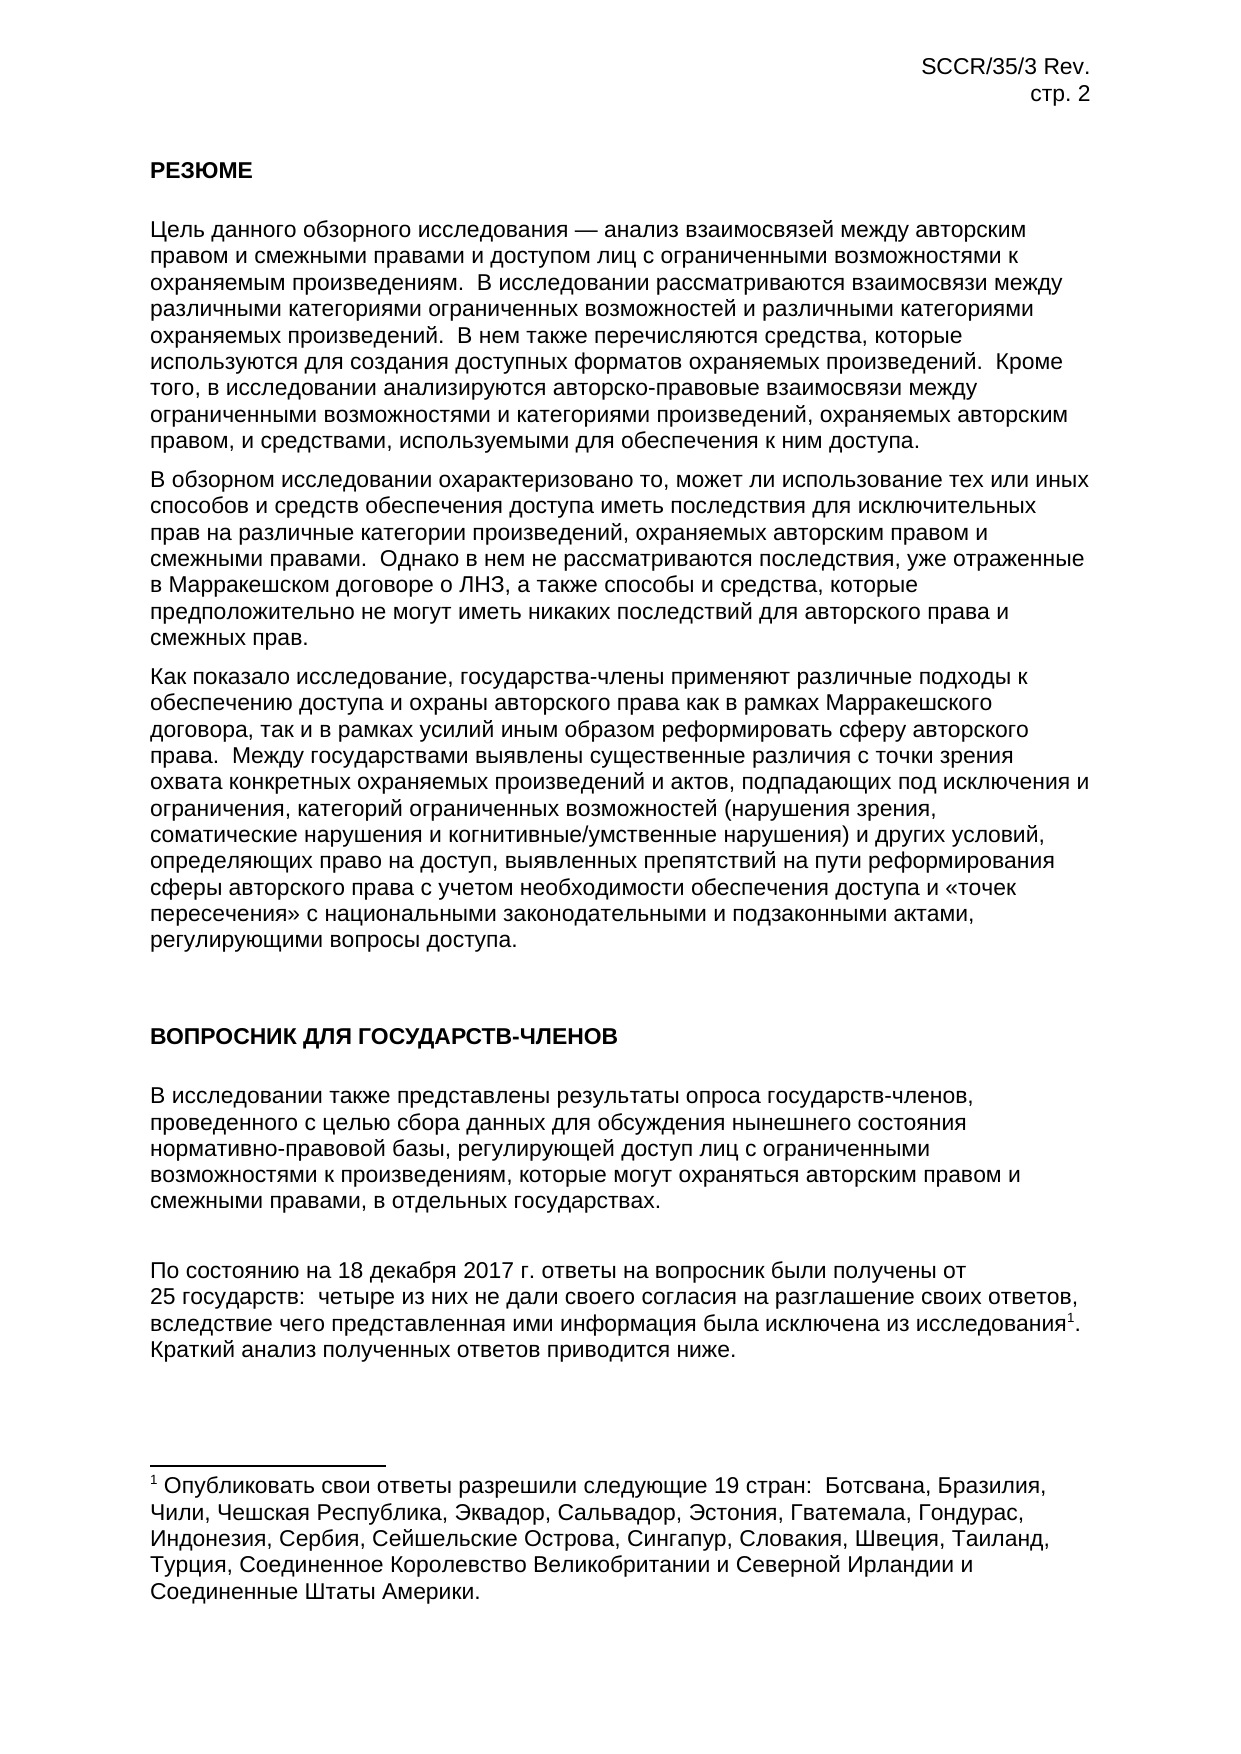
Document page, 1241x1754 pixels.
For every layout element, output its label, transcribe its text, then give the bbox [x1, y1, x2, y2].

text В исследовании также представлены результаты опроса государств-членов, проведенного с целью сбора данных для обсуждения нынешнего состояния нормативно-правовой базы, регулирующей доступ лиц с ограниченными возможностями к произведениям, которые могут охраняться авторским правом и смежными правами, в отдельных государствах. [150, 1082, 1090, 1214]
text По состоянию на 18 декабря 2017 г. ответы на вопросник были получены от 25 государств: четыре из них не дали своего согласия на разглашение своих ответов, вследствие чего представленная ими информация была исключена из исследования. Краткий анализ полученных ответов приводится ниже. [150, 1257, 1090, 1362]
subtitle вопросник для государств-членов [150, 1023, 1090, 1049]
subtitle РЕЗЮМЕ [150, 157, 1090, 183]
text В обзорном исследовании охарактеризовано то, может ли использование тех или иных способов и средств обеспечения доступа иметь последствия для исключительных прав на различные категории произведений, охраняемых авторским правом и смежными правами. Однако в нем не рассматриваются последствия, уже отраженные в Марракешском договоре о ЛНЗ, а также способы и средства, которые предположительно не могут иметь никаких последствий для авторского права и смежных прав. [150, 466, 1090, 650]
text Цель данного обзорного исследования — анализ взаимосвязей между авторским правом и смежными правами и доступом лиц с ограниченными возможностями к охраняемым произведениям. В исследовании рассматриваются взаимосвязи между различными категориями ограниченных возможностей и различными категориями охраняемых произведений. В нем также перечисляются средства, которые используются для создания доступных форматов охраняемых произведений. Кроме того, в исследовании анализируются авторско-правовые взаимосвязи между ограниченными возможностями и категориями произведений, охраняемых авторским правом, и средствами, используемыми для обеспечения к ним доступа. [150, 216, 1090, 453]
text Как показало исследование, государства-члены применяют различные подходы к обеспечению доступа и охраны авторского права как в рамках Марракешского договора, так и в рамках усилий иным образом реформировать сферу авторского права. Между государствами выявлены существенные различия с точки зрения охвата конкретных охраняемых произведений и актов, подпадающих под исключения и ограничения, категорий ограниченных возможностей (нарушения зрения, соматические нарушения и когнитивные/умственные нарушения) и других условий, определяющих право на доступ, выявленных препятствий на пути реформирования сферы авторского права с учетом необходимости обеспечения доступа и «точек пересечения» с национальными законодательными и подзаконными актами, регулирующими вопросы доступа. [150, 663, 1090, 953]
